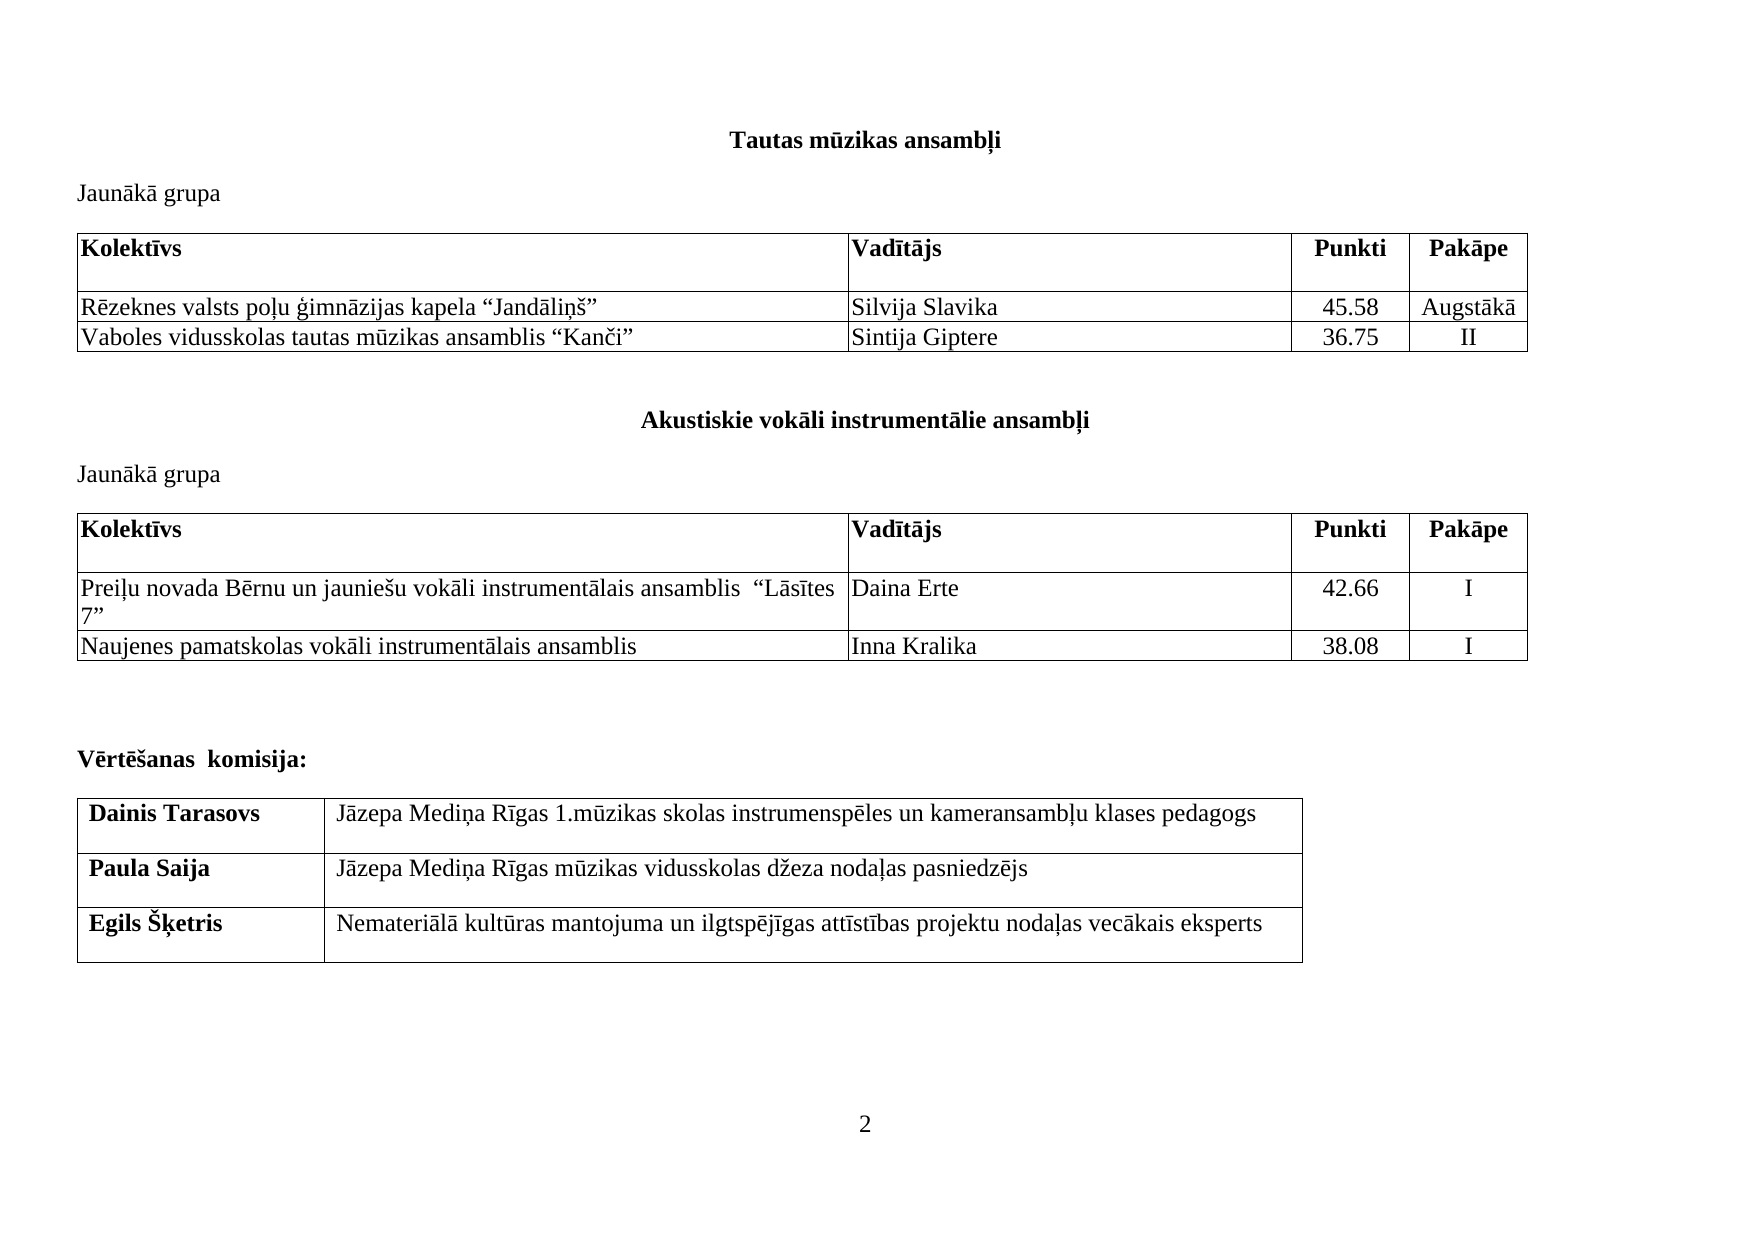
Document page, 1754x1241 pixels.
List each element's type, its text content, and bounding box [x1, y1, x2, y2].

table_cell Preiļu novada Bērnu un jauniešu vokāli instrumentālais ansamblis “Lāsītes 7” [78, 573, 848, 630]
table_cell 42.66 [1292, 573, 1409, 630]
table_cell 38.08 [1292, 631, 1409, 660]
table_header Kolektīvs [78, 514, 848, 572]
table_cell Sintija Giptere [849, 322, 1291, 351]
text Jaunākā grupa [77, 178, 1653, 207]
table_cell 45.58 [1292, 292, 1409, 321]
table_cell Rēzeknes valsts poļu ģimnāzijas kapela “Jandāliņš” [78, 292, 848, 321]
table_cell Daina Erte [849, 573, 1291, 630]
table_cell II [1410, 322, 1527, 351]
table_header Vadītājs [849, 514, 1291, 572]
table_header Punkti [1292, 514, 1409, 572]
table_header Pakāpe [1410, 514, 1527, 572]
text Jaunākā grupa [77, 459, 1653, 488]
table_header Dainis Tarasovs [78, 799, 324, 852]
table_cell Augstākā [1410, 292, 1527, 321]
text Vērtēšanas komisija: [77, 744, 1653, 772]
table_header Punkti [1292, 234, 1409, 291]
table_header Jāzepa Mediņa Rīgas 1.mūzikas skolas instrumenspēles un kameransambļu klases pedagogs [325, 799, 1302, 852]
table_cell Egils Šķetris [78, 908, 324, 962]
table_header Vadītājs [849, 234, 1291, 291]
table_header Pakāpe [1410, 234, 1527, 291]
table_cell Jāzepa Mediņa Rīgas mūzikas vidusskolas džeza nodaļas pasniedzējs [325, 854, 1302, 907]
table_cell Naujenes pamatskolas vokāli instrumentālais ansamblis [78, 631, 848, 660]
table_cell Inna Kralika [849, 631, 1291, 660]
table_cell I [1410, 573, 1527, 630]
table_cell Vaboles vidusskolas tautas mūzikas ansamblis “Kanči” [78, 322, 848, 351]
table_cell I [1410, 631, 1527, 660]
table_cell 36.75 [1292, 322, 1409, 351]
table_cell Nemateriālā kultūras mantojuma un ilgtspējīgas attīstības projektu nodaļas vecākais eksperts [325, 908, 1302, 962]
table_cell Silvija Slavika [849, 292, 1291, 321]
text Akustiskie vokāli instrumentālie ansambļi [77, 405, 1653, 434]
table_cell Paula Saija [78, 854, 324, 907]
table_header Kolektīvs [78, 234, 848, 291]
text Tautas mūzikas ansambļi [77, 125, 1653, 153]
